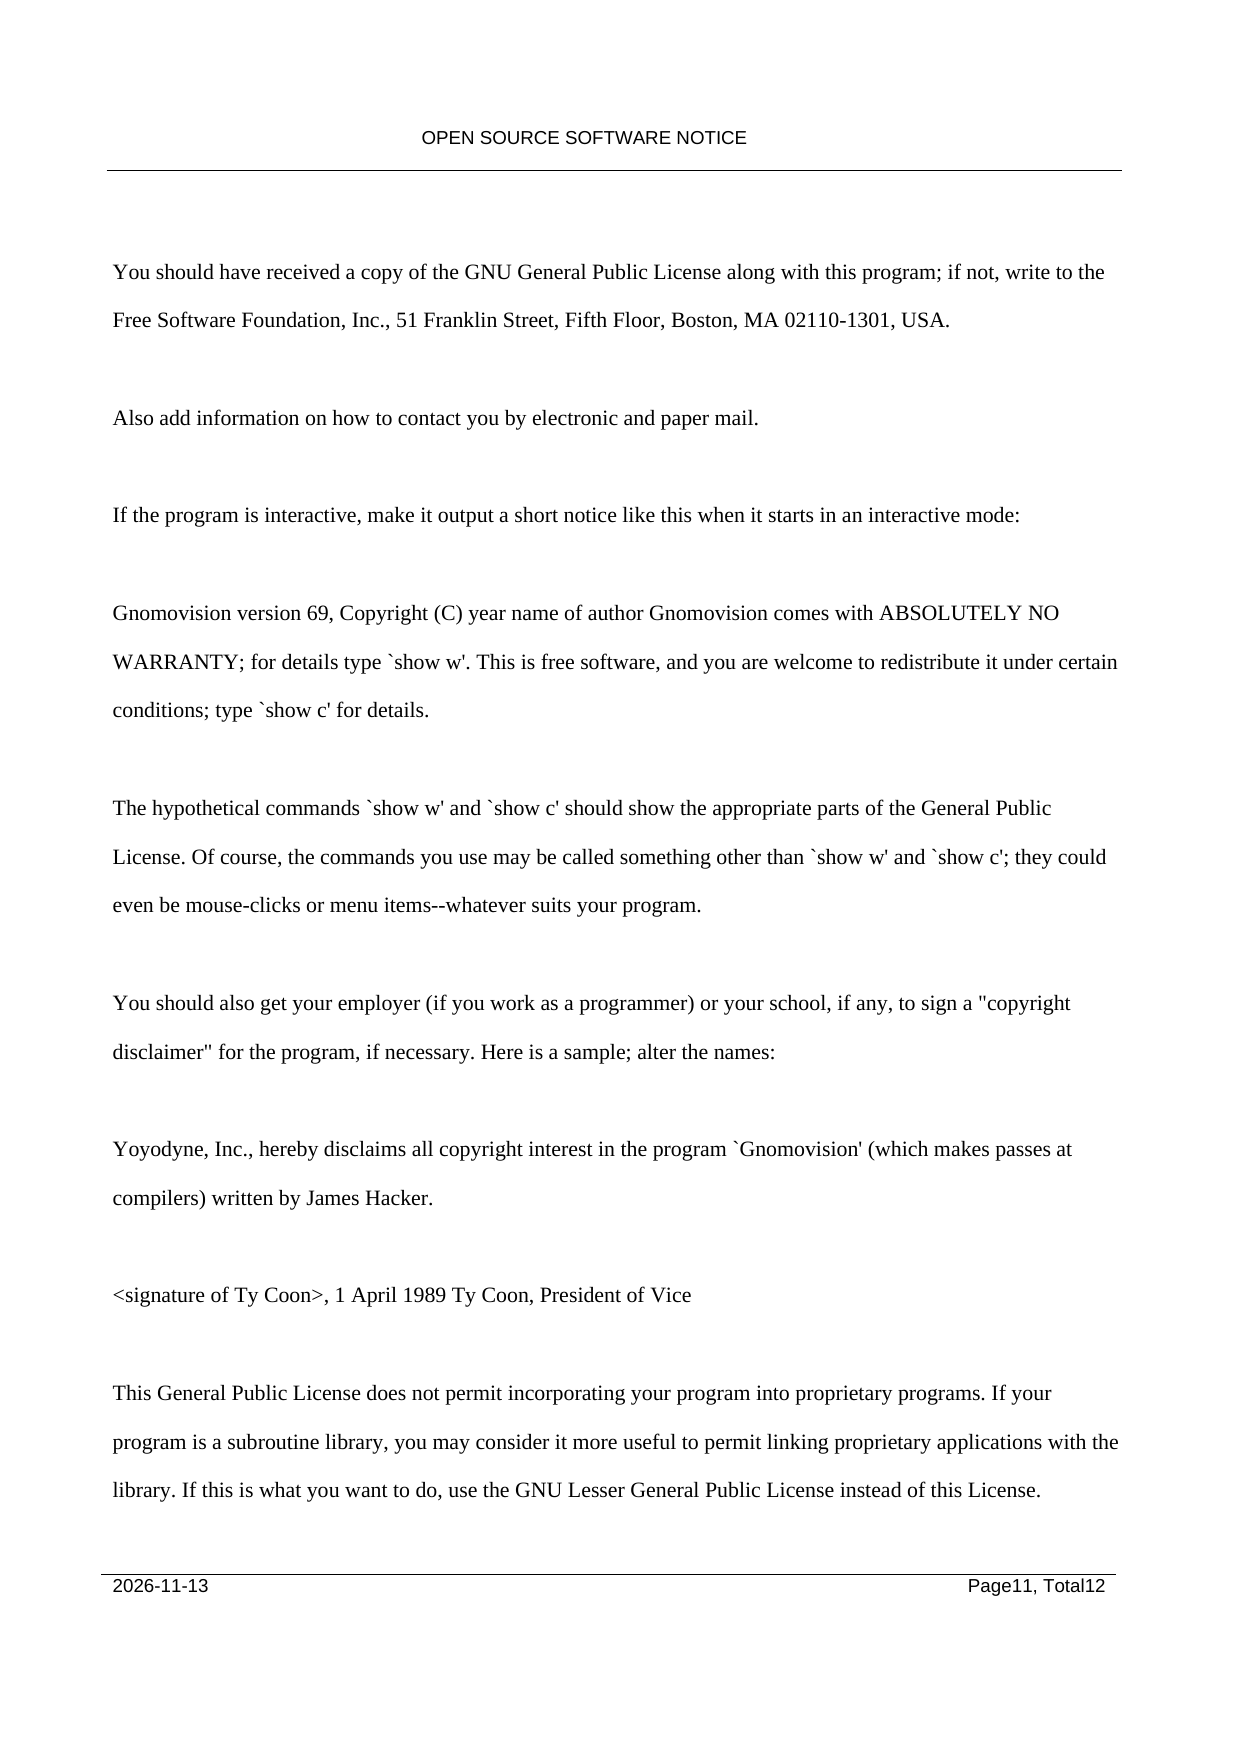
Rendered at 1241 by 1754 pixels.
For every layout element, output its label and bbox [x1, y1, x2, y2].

text [112, 206, 1128, 1506]
